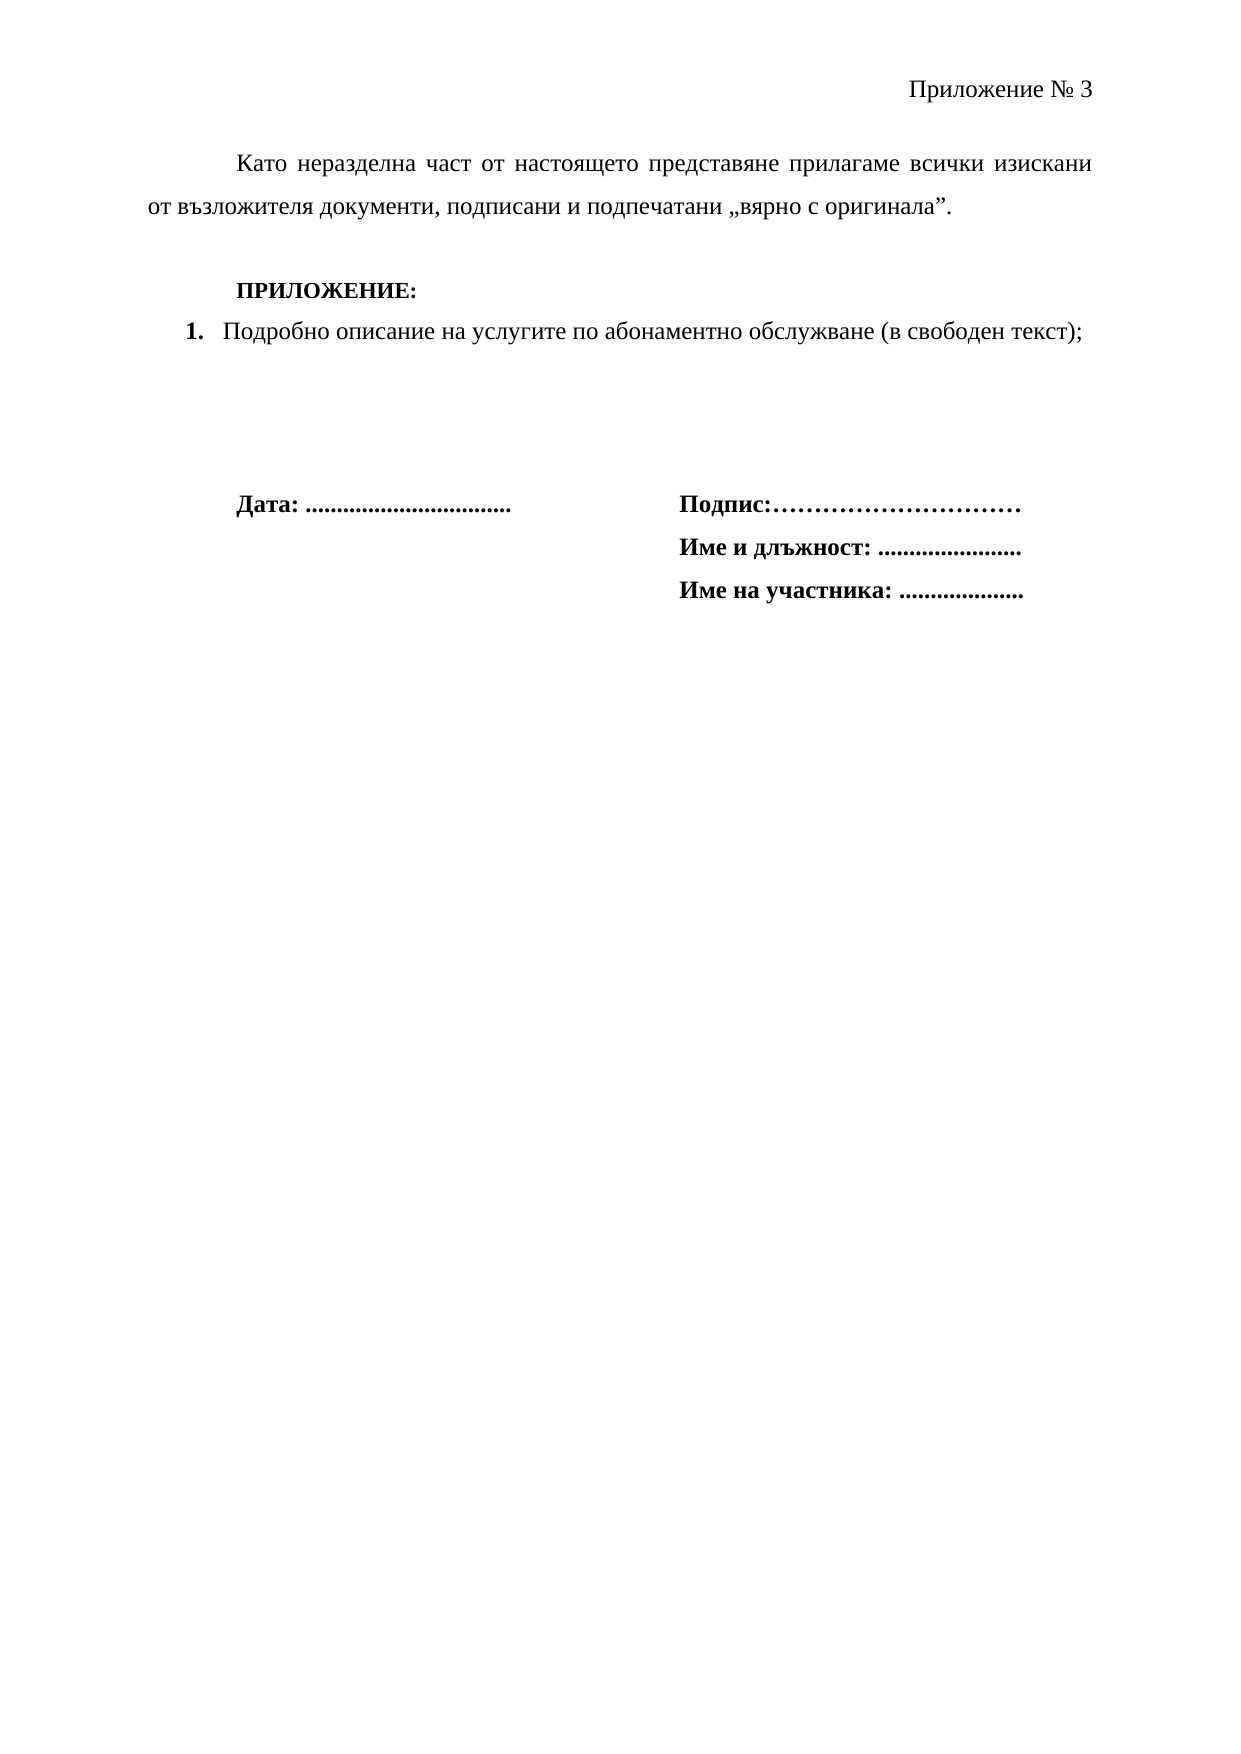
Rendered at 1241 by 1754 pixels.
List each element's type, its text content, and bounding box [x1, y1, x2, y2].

text Име на участника: .................... [236, 575, 1093, 604]
text ПРИЛОЖЕНИЕ: [148, 277, 1093, 303]
text Като неразделна част от настоящето представяне прилагаме всички изискани от възложителя документи, подписани и подпечатани „вярно с оригинала”. [148, 148, 1093, 219]
text Име и длъжност: ....................... [236, 532, 1093, 561]
list Подробно описание на услугите по абонаментно обслужване (в свободен текст); [185, 316, 1093, 345]
text Дата: ................................. Подпис:………………………… [236, 489, 1093, 518]
